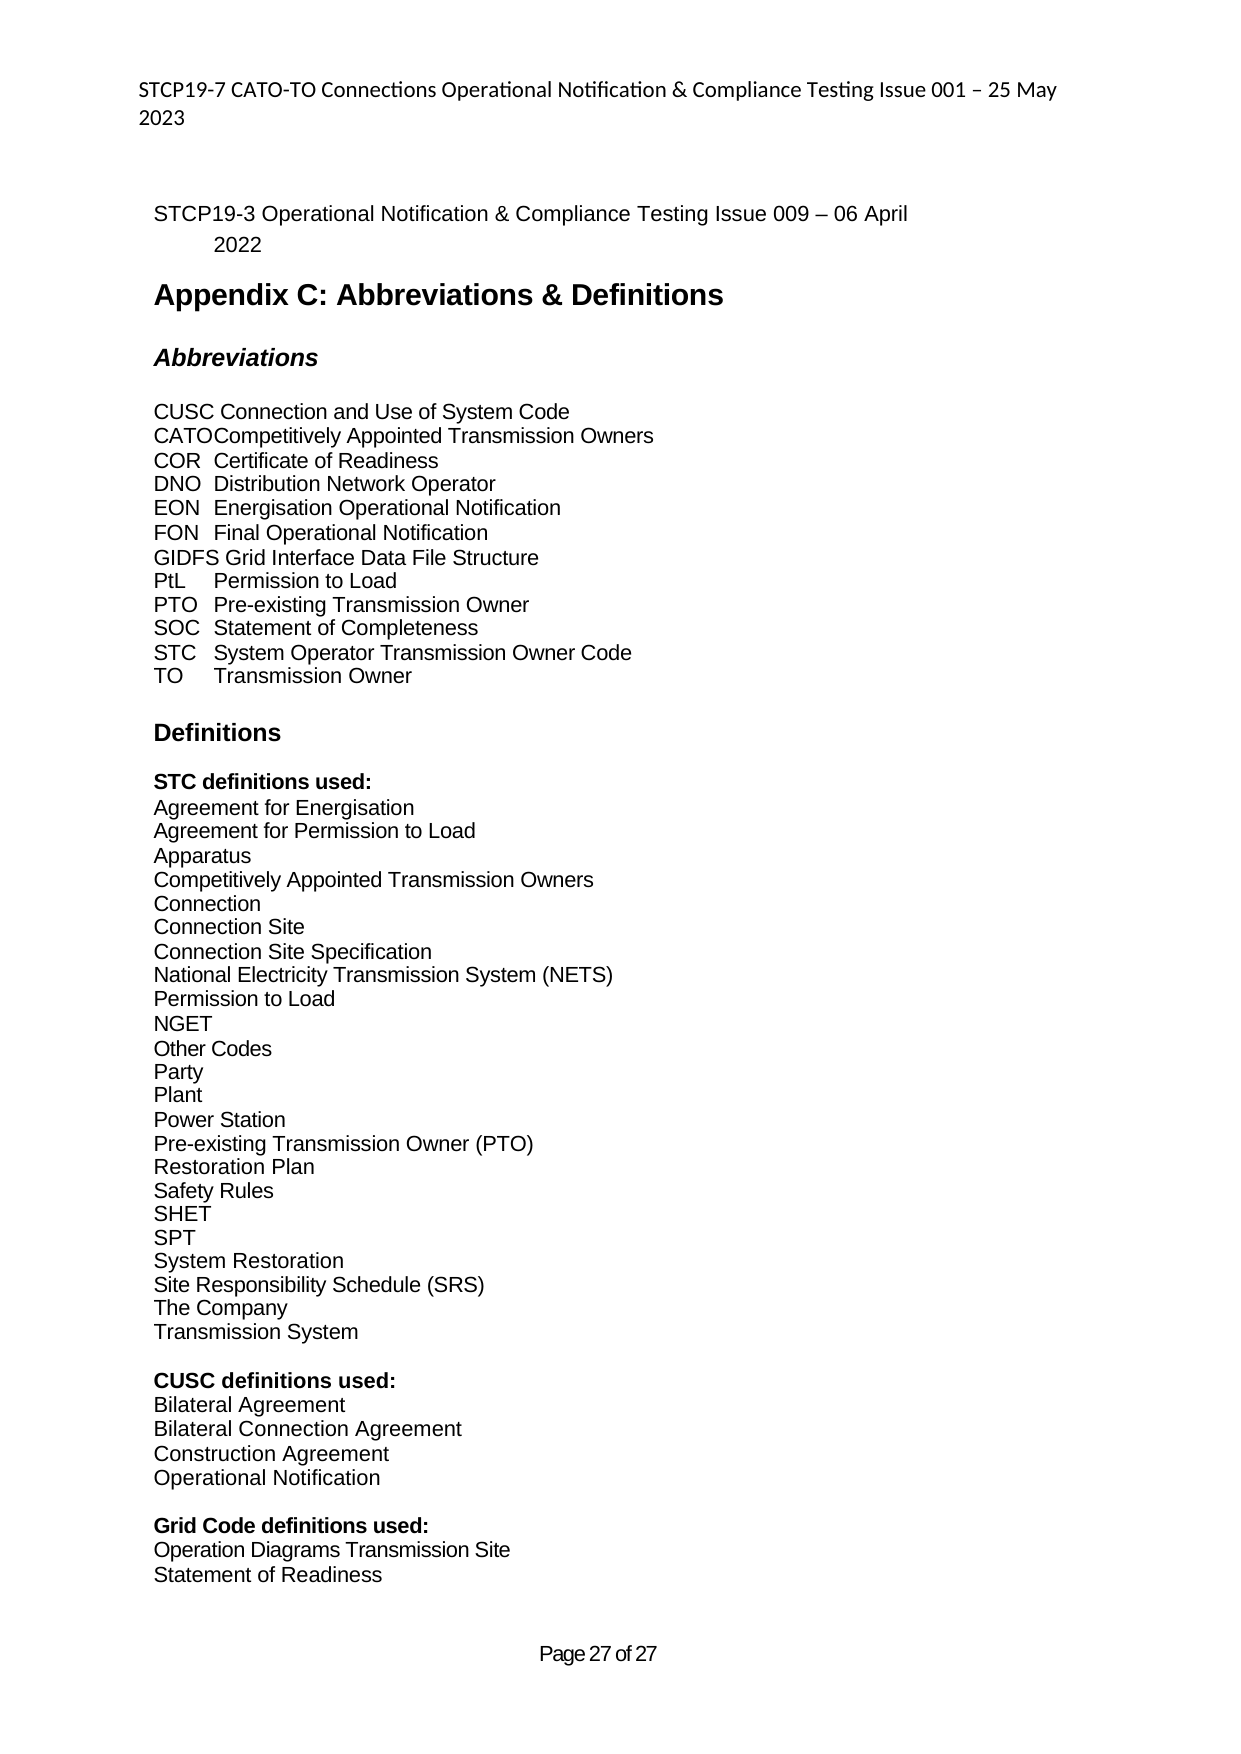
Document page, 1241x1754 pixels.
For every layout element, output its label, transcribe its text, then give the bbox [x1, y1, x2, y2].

text Party [153, 1061, 1088, 1084]
text Apparatus [153, 844, 1088, 868]
text PtL Permission to Load [153, 570, 1088, 593]
text Operational Notification [153, 1466, 623, 1491]
text Restoration Plan [153, 1156, 1088, 1179]
text Bilateral Connection Agreement [153, 1418, 1088, 1441]
text STCP19-3 Operational Notification & Compliance Testing Issue 009 – 06 April 2022 [153, 196, 923, 259]
text EON Energisation Operational Notification [153, 496, 1088, 520]
text Appendix C: Abbreviations & Definitions [153, 278, 1088, 312]
text Transmission System [153, 1321, 1088, 1344]
text SOC Statement of Completeness [153, 617, 1088, 640]
text Bilateral Agreement [153, 1393, 623, 1418]
text Safety Rules [153, 1179, 1088, 1203]
text FON Final Operational Notification [153, 521, 1088, 545]
text Definitions [153, 719, 1088, 747]
text DNO Distribution Network Operator [153, 473, 1088, 496]
text SPT [153, 1226, 1088, 1250]
text The Company [153, 1297, 1088, 1321]
text NGET [153, 1012, 1088, 1036]
text Competitively Appointed Transmission Owners [153, 868, 1088, 892]
text Site Responsibility Schedule (SRS) [153, 1273, 1088, 1297]
text Connection [153, 892, 1088, 916]
text STC System Operator Transmission Owner Code [153, 641, 1088, 665]
text Pre-existing Transmission Owner (PTO) [153, 1132, 1088, 1156]
text Other Codes [153, 1037, 1088, 1061]
text Statement of Readiness [153, 1563, 1088, 1587]
text COR Certificate of Readiness [153, 449, 1088, 473]
text TO Transmission Owner [153, 665, 1088, 688]
text CUSC definitions used: [153, 1369, 623, 1393]
text SHET [153, 1203, 1088, 1226]
text National Electricity Transmission System (NETS) [153, 964, 1088, 987]
text System Restoration [153, 1250, 1088, 1273]
text Connection Site [153, 916, 1088, 939]
text Abbreviations [153, 344, 1088, 373]
text Operation Diagrams Transmission Site [153, 1539, 578, 1562]
text Power Station [153, 1108, 1088, 1132]
text STC definitions used: [153, 770, 1088, 794]
text PTO Pre-existing Transmission Owner [153, 593, 1088, 617]
text CATO Competitively Appointed Transmission Owners [153, 424, 1088, 448]
text Construction Agreement [153, 1441, 623, 1466]
text CUSC Connection and Use of System Code [153, 400, 1088, 424]
text GIDFS Grid Interface Data File Structure [153, 546, 1088, 570]
text Connection Site Specification [153, 940, 1088, 964]
text Plant [153, 1084, 1088, 1107]
text Grid Code definitions used: [153, 1513, 1088, 1538]
text Agreement for Permission to Load [153, 820, 1088, 843]
text Permission to Load [153, 987, 1088, 1011]
text Agreement for Energisation [153, 796, 1088, 820]
